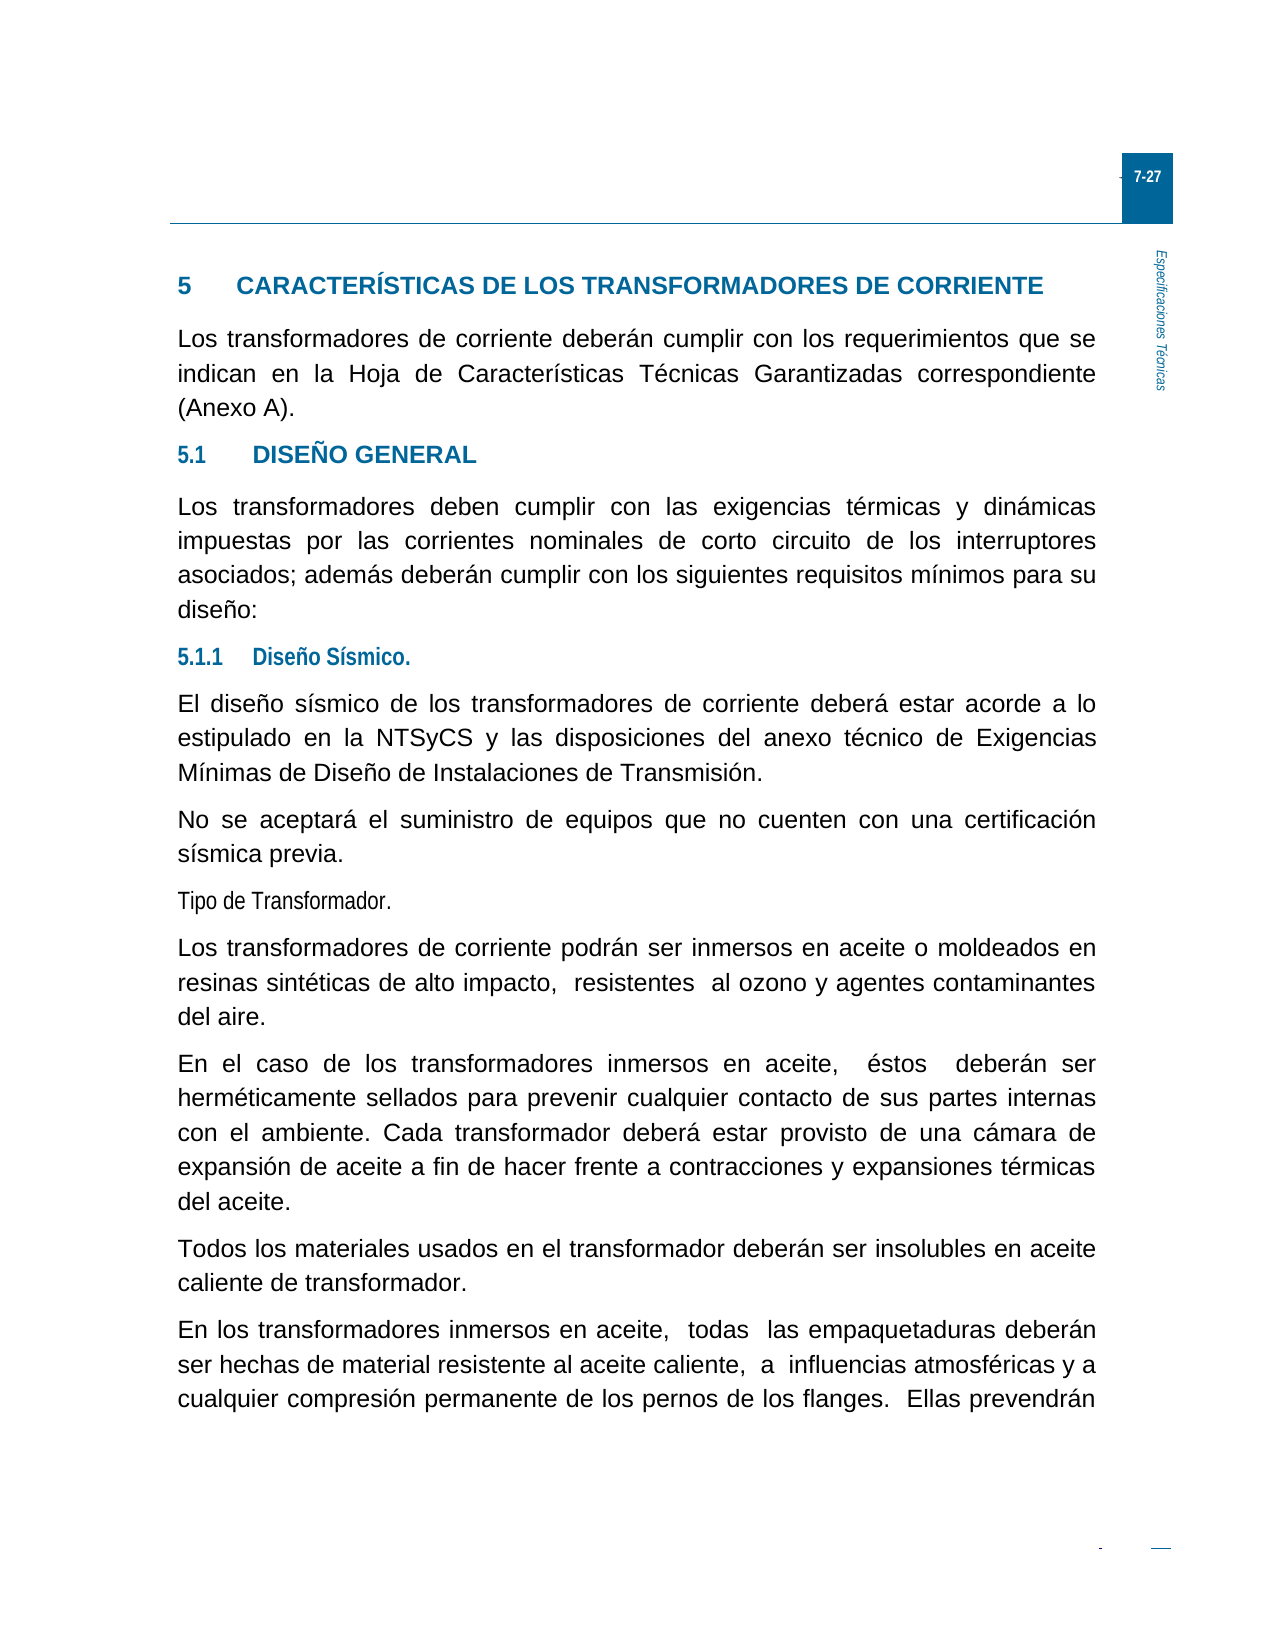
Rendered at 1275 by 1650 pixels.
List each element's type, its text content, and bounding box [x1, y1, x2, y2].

text Los transformadores deben cumplir con las exigencias térmicas y dinámicas impuestas por las corrientes nominales de corto circuito de los interruptores asociados; además deberán cumplir con los siguientes requisitos mínimos para su diseño: [177, 491, 1098, 624]
text Los transformadores de corriente deberán cumplir con los requerimientos que se indican en la Hoja de Características Técnicas Garantizadas correspondiente (Anexo A). [177, 324, 1098, 422]
text El diseño sísmico de los transformadores de corriente deberá estar acorde a lo estipulado en la NTSyCS y las disposiciones del anexo técnico de Exigencias Mínimas de Diseño de Instalaciones de Transmisión. [177, 689, 1098, 786]
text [177, 1315, 1098, 1413]
text En el caso de los transformadores inmersos en aceite, éstos deberán ser herméticamente sellados para prevenir cualquier contacto de sus partes internas con el ambiente. Cada transformador deberá estar provisto de una cámara de expansión de aceite a fin de hacer frente a contracciones y expansiones térmicas del aceite. [177, 1049, 1098, 1216]
text Todos los materiales usados en el transformador deberán ser insolubles en aceite caliente de transformador. [177, 1234, 1098, 1297]
text Tipo de Transformador. [177, 886, 1098, 915]
subtitle DISEÑO GENERAL [177, 440, 1098, 469]
text No se aceptará el suministro de equipos que no cuenten con una certificación sísmica previa. [177, 805, 1098, 868]
subtitle CARACTERÍSTICAS DE LOS TRANSFORMADORES DE CORRIENTE [177, 271, 1098, 299]
text Los transformadores de corriente podrán ser inmersos en aceite o moldeados en resinas sintéticas de alto impacto, resistentes al ozono y agentes contaminantes del aire. [177, 933, 1098, 1031]
subtitle Diseño Sísmico. [177, 642, 1098, 671]
